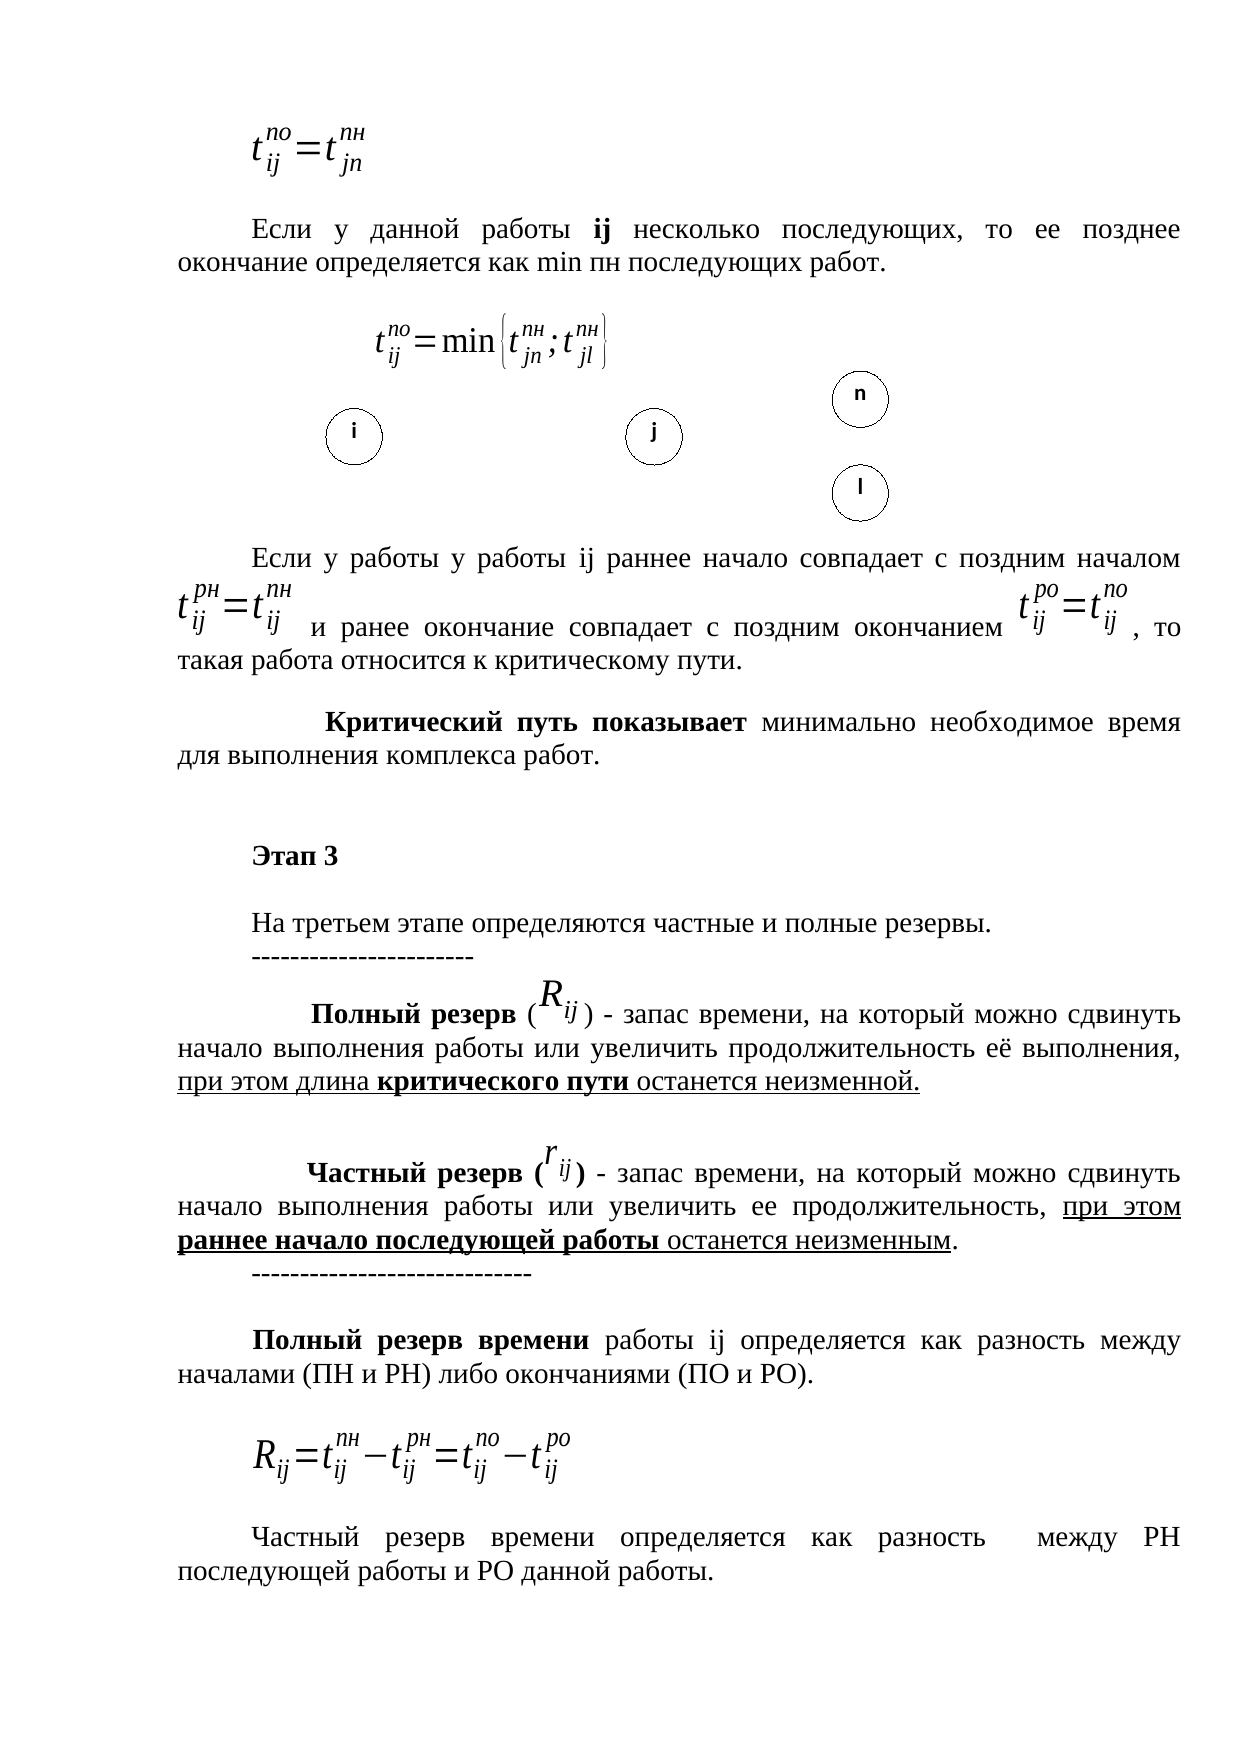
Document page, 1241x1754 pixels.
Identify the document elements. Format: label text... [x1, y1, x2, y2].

text Если у работы у работы ij раннее начало совпадает с поздним началом и ранее окончание совпадает с поздним окончанием , то такая работа относится к критическому пути. [177, 540, 1181, 676]
text ----------------------------- [177, 1255, 1181, 1289]
text Полный резерв времени работы ij определяется как разность между началами (ПН и РН) либо окончаниями (ПО и РО). [177, 1322, 1181, 1389]
text Этап 3 [177, 838, 1181, 871]
text ----------------------- [177, 938, 1181, 972]
text Критический путь показывает минимально необходимое время для выполнения комплекса работ. [177, 704, 1181, 771]
text На третьем этапе определяются частные и полные резервы. [177, 905, 1181, 938]
text Если у данной работы ij несколько последующих, то ее позднее окончание определяется как min пн последующих работ. [177, 211, 1181, 278]
text Частный резерв времени определяется как разность между РН последующей работы и РО данной работы. [177, 1519, 1181, 1586]
text Полный резерв () - запас времени, на который можно сдвинуть начало выполнения работы или увеличить продолжительность её выполнения, при этом длина критического пути останется неизменной. [177, 972, 1181, 1097]
text Частный резерв () - запас времени, на который можно сдвинуть начало выполнения работы или увеличить ее продолжительность, при этом раннее начало последующей работы останется неизменным. [177, 1131, 1181, 1255]
